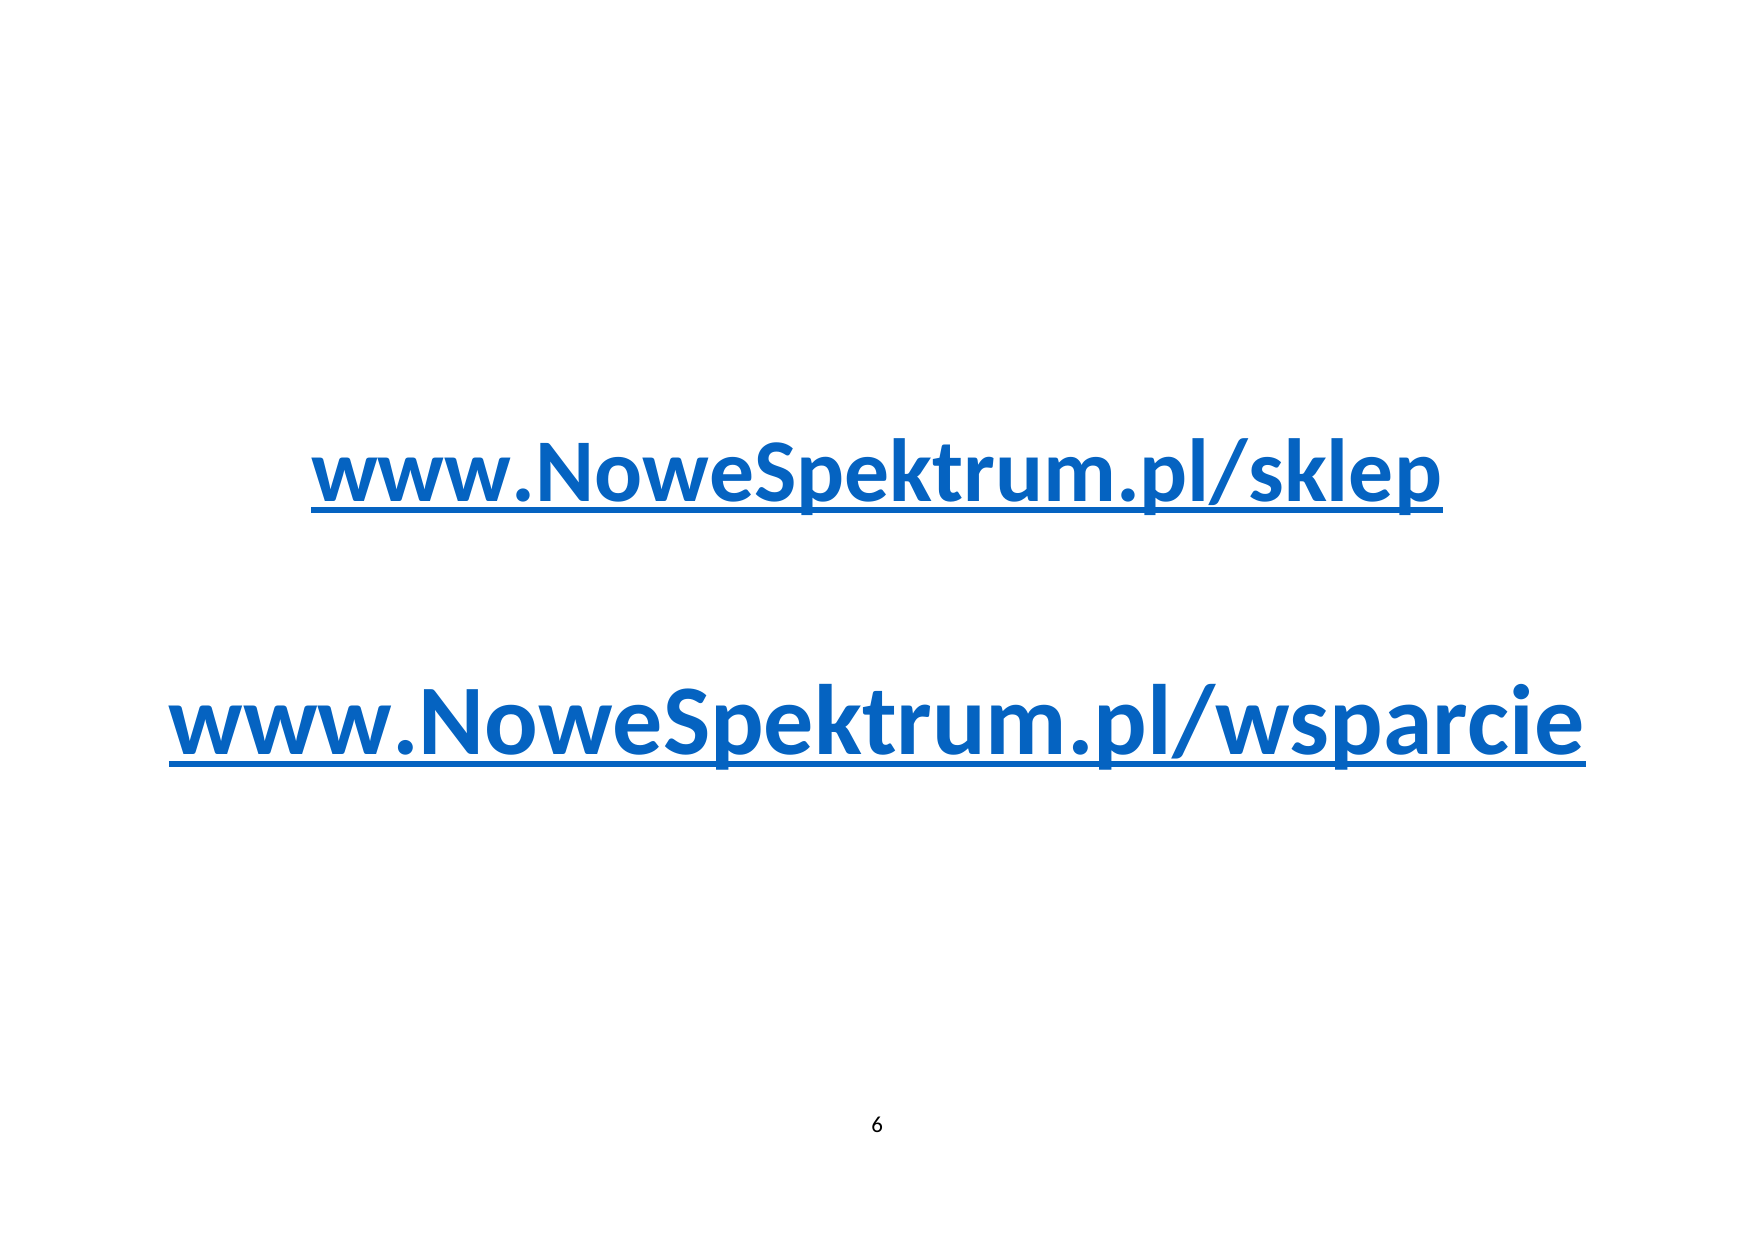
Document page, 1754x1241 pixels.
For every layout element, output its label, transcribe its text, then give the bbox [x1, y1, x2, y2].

text www.NoweSpektrum.pl/sklep [148, 414, 1606, 523]
text www.NoweSpektrum.pl/wsparcie [148, 657, 1606, 779]
